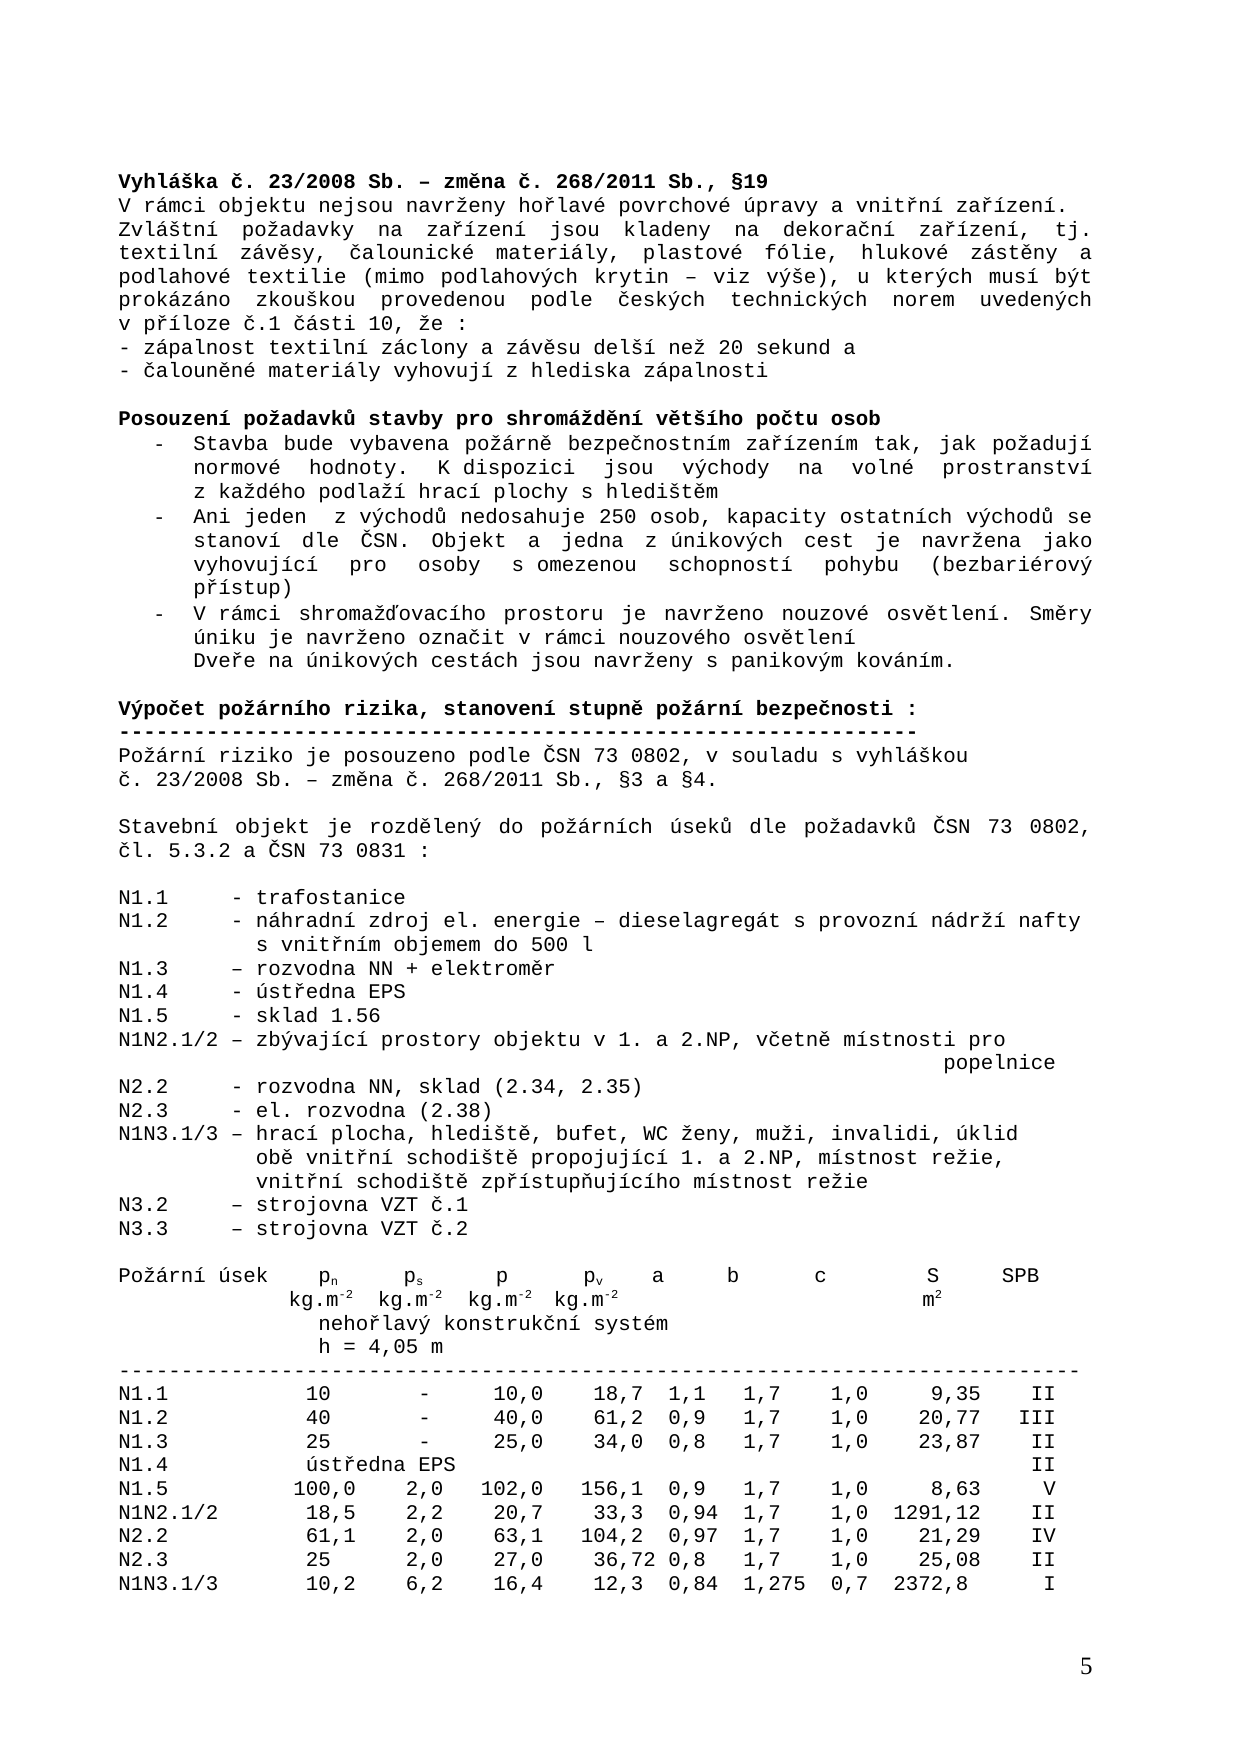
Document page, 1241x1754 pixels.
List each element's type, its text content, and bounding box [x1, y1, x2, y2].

text N1.1 10 - 10,0 18,7 1,1 1,7 1,0 9,35 II [118, 1383, 1093, 1407]
text s vnitřním objemem do 500 l [118, 934, 1093, 958]
text N3.2 – strojovna VZT č.1 [118, 1194, 1093, 1218]
text - zápalnost textilní záclony a závěsu delší než 20 sekund a [118, 337, 1093, 360]
text N2.2 - rozvodna NN, sklad (2.34, 2.35) [118, 1076, 1093, 1100]
text Výpočet požárního rizika, stanovení stupně požární bezpečnosti : [118, 698, 1093, 721]
text Vyhláška č. 23/2008 Sb. – změna č. 268/2011 Sb., §19 [118, 171, 1093, 195]
list V rámci shromažďovacího prostoru je navrženo nouzové osvětlení. Směry úniku je navrženo označit v rámci nouzového osvětlení [156, 601, 1093, 650]
text Stavební objekt je rozdělený do požárních úseků dle požadavků ČSN 73 0802, čl. 5.3.2 a ČSN 73 0831 : [118, 816, 1093, 863]
text N1N2.1/2 – zbývající prostory objektu v 1. a 2.NP, včetně místnosti pro [118, 1029, 1093, 1052]
text vnitřní schodiště zpřístupňujícího místnost režie [118, 1171, 1093, 1194]
text N1.5 100,0 2,0 102,0 156,1 0,9 1,7 1,0 8,63 V [118, 1478, 1093, 1502]
text N1.4 ústředna EPS II [118, 1454, 1093, 1478]
text nehořlavý konstrukční systém [118, 1312, 1093, 1336]
text N1.3 25 - 25,0 34,0 0,8 1,7 1,0 23,87 II [118, 1431, 1093, 1454]
text - čalouněné materiály vyhovují z hlediska zápalnosti [118, 360, 1093, 384]
text N2.2 61,1 2,0 63,1 104,2 0,97 1,7 1,0 21,29 IV [118, 1525, 1093, 1549]
text Zvláštní požadavky na zařízení jsou kladeny na dekorační zařízení, tj. textilní závěsy, čalounické materiály, plastové fólie, hlukové zástěny a podlahové textilie (mimo podlahových krytin – viz výše), u kterých musí být prokázáno zkouškou provedenou podle českých technických norem uvedených v příloze č.1 části 10, že : [118, 218, 1093, 337]
text N3.3 – strojovna VZT č.2 [118, 1218, 1093, 1242]
text N1N2.1/2 18,5 2,2 20,7 33,3 0,94 1,7 1,0 1291,12 II [118, 1502, 1093, 1525]
text N2.3 - el. rozvodna (2.38) [118, 1100, 1093, 1123]
text N1N3.1/3 10,2 6,2 16,4 12,3 0,84 1,275 0,7 2372,8 I [118, 1573, 1093, 1596]
text Požární úsek pn ps p pv a b c S SPB [118, 1265, 1093, 1289]
text h = 4,05 m [118, 1336, 1093, 1360]
text popelnice [118, 1052, 1093, 1076]
text N1.4 - ústředna EPS [118, 981, 1093, 1005]
text N1.5 - sklad 1.56 [118, 1005, 1093, 1029]
text obě vnitřní schodiště propojující 1. a 2.NP, místnost režie, [118, 1147, 1093, 1171]
text N1.3 – rozvodna NN + elektroměr [118, 958, 1093, 981]
text Dveře na únikových cestách jsou navrženy s panikovým kováním. [156, 650, 1093, 674]
text N1.1 - trafostanice [118, 887, 1093, 911]
text Posouzení požadavků stavby pro shromáždění většího počtu osob [118, 408, 1093, 431]
text č. 23/2008 Sb. – změna č. 268/2011 Sb., §3 a §4. [118, 769, 1093, 792]
text N2.3 25 2,0 27,0 36,72 0,8 1,7 1,0 25,08 II [118, 1549, 1093, 1573]
text Požární riziko je posouzeno podle ČSN 73 0802, v souladu s vyhláškou [118, 745, 1093, 769]
text N1N3.1/3 – hrací plocha, hlediště, bufet, WC ženy, muži, invalidi, úklid [118, 1123, 1093, 1147]
list Ani jeden z východů nedosahuje 250 osob, kapacity ostatních východů se stanoví dle ČSN. Objekt a jedna z únikových cest je navržena jako vyhovující pro osoby s omezenou schopností pohybu (bezbariérový přístup) [156, 504, 1093, 601]
text ---------------------------------------------------------------- [118, 721, 1093, 745]
text N1.2 40 - 40,0 61,2 0,9 1,7 1,0 20,77 III [118, 1407, 1093, 1431]
text ----------------------------------------------------------------------------- [118, 1360, 1093, 1383]
text kg.m-2 kg.m-2 kg.m-2 kg.m-2 m2 [118, 1289, 1093, 1312]
text N1.2 - náhradní zdroj el. energie – dieselagregát s provozní nádrží nafty [118, 911, 1093, 934]
list Stavba bude vybavena požárně bezpečnostním zařízením tak, jak požadují normové hodnoty. K dispozici jsou východy na volné prostranství z každého podlaží hrací plochy s hledištěm [156, 431, 1093, 504]
text V rámci objektu nejsou navrženy hořlavé povrchové úpravy a vnitřní zařízení. [118, 195, 1093, 218]
